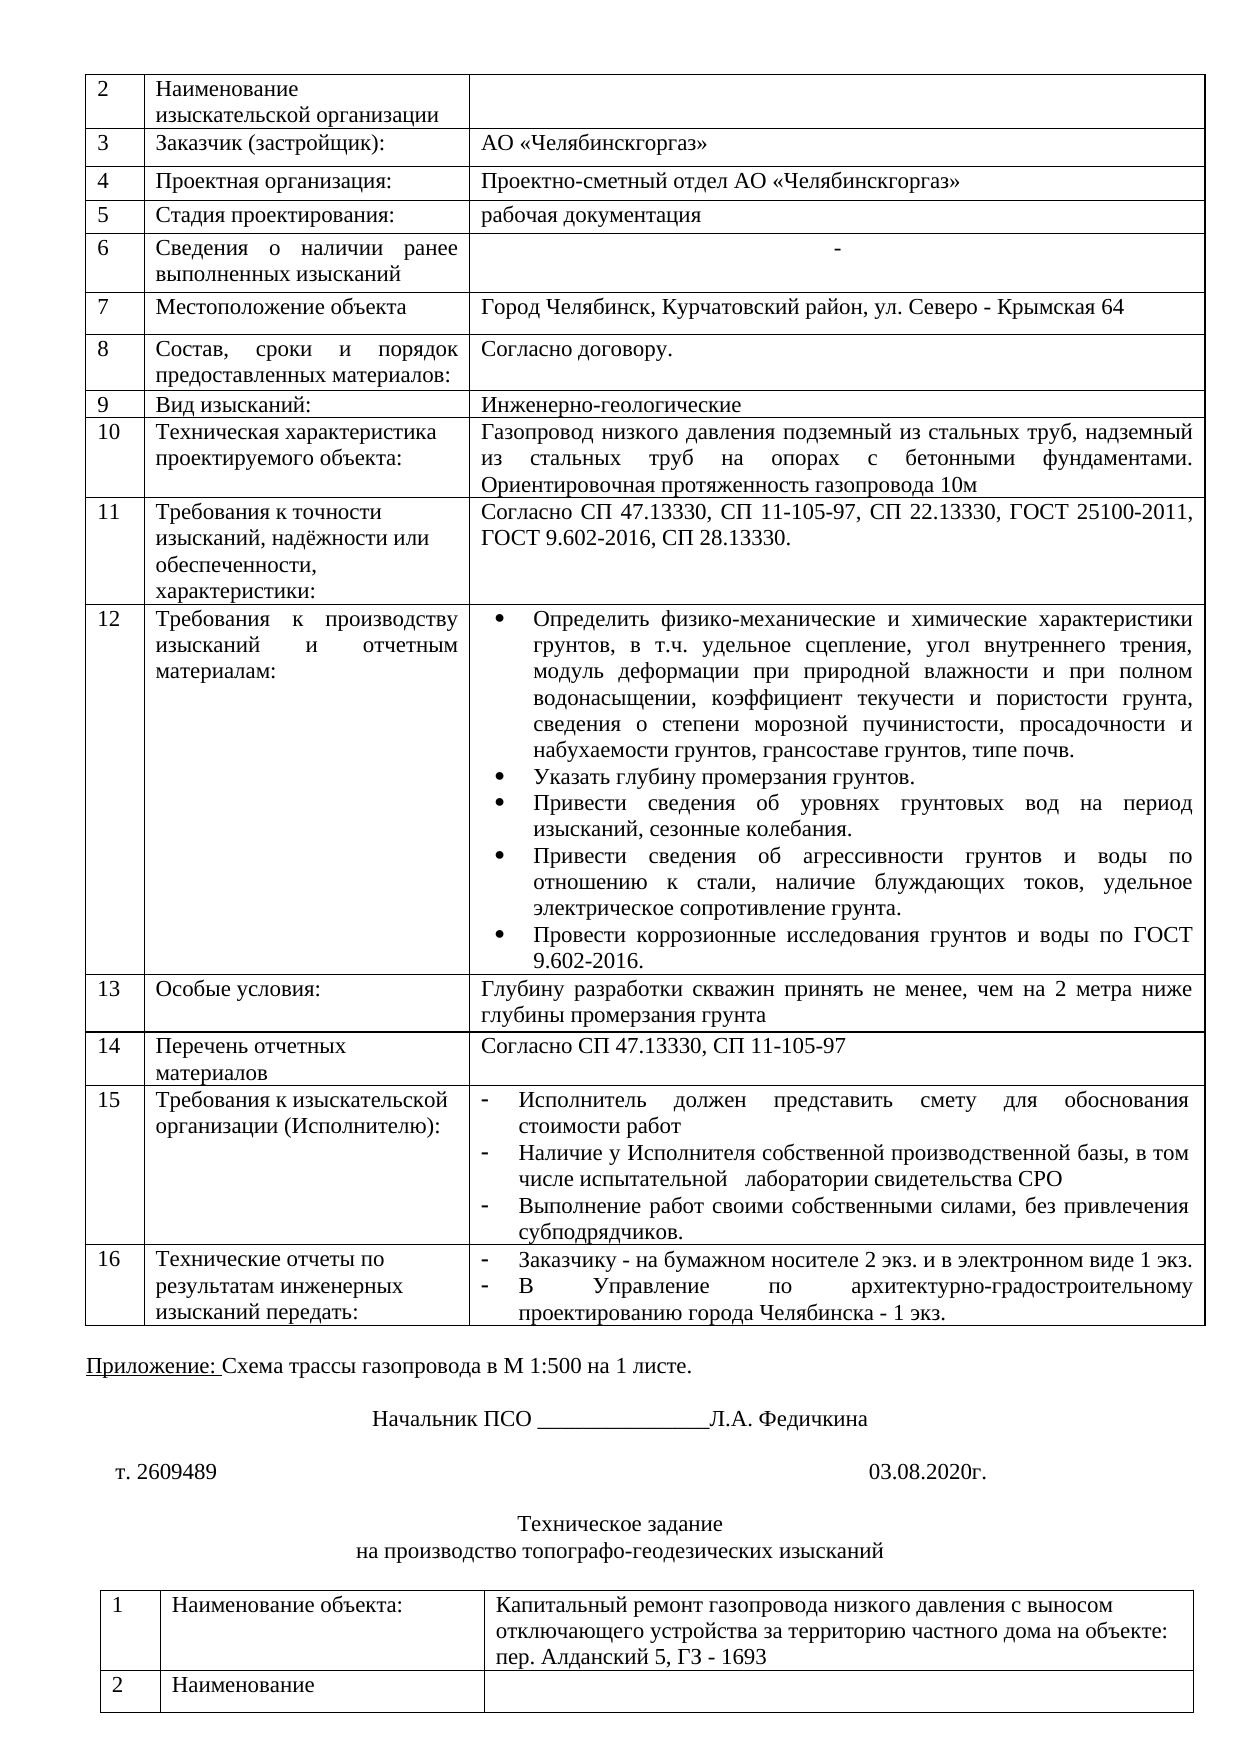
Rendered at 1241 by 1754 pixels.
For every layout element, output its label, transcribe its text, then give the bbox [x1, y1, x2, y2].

table_cell 9 [86, 391, 144, 417]
table_cell Стадия проектирования: [145, 201, 469, 233]
table_cell 11 [86, 498, 144, 603]
table_header 1 [101, 1591, 160, 1670]
table_cell Проектно-сметный отдел АО «Челябинскгоргаз» [470, 167, 1204, 200]
table_cell АО «Челябинскгоргаз» [470, 129, 1204, 166]
text Приложение: Схема трассы газопровода в М 1:500 на 1 листе. [86, 1352, 1199, 1379]
table_cell Вид изысканий: [145, 391, 469, 417]
table_cell Заказчику - на бумажном носителе 2 экз. и в электронном виде 1 экз. В Управление по архитектурно-градостроительному проектированию города Челябинска - 1 экз. [470, 1245, 1204, 1325]
table_cell [485, 1671, 1193, 1712]
table_cell 12 [86, 605, 144, 973]
table_cell 15 [86, 1086, 144, 1244]
table_cell Технические отчеты по результатам инженерных изысканий передать: [145, 1245, 469, 1325]
table_cell 6 [86, 234, 144, 292]
table_header Капитальный ремонт газопровода низкого давления с выносом отключающего устройства за территорию частного дома на объекте: пер. Алданский 5, ГЗ - 1693 [485, 1591, 1193, 1670]
table_cell 2 [101, 1671, 160, 1712]
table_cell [161, 1671, 484, 1712]
table_cell Состав, сроки и порядок предоставленных материалов: [145, 335, 469, 389]
table_cell Местоположение объекта [145, 293, 469, 334]
table_cell Требования к производству изысканий и отчетным материалам: [145, 605, 469, 973]
table_cell Согласно СП 47.13330, СП 11-105-97, СП 22.13330, ГОСТ 25100-2011, ГОСТ 9.602-2016, СП 28.13330. [470, 498, 1204, 603]
table_cell Требования к изыскательской организации (Исполнителю): [145, 1086, 469, 1244]
table_cell 14 [86, 1033, 144, 1085]
table_cell 3 [86, 129, 144, 166]
table_header Наименование объекта: [161, 1591, 484, 1670]
table_cell Проектная организация: [145, 167, 469, 200]
table_cell 13 [86, 975, 144, 1031]
table_cell Согласно СП 47.13330, СП 11-105-97 [470, 1033, 1204, 1085]
table_cell Исполнитель должен представить смету для обоснования стоимости работ Наличие у Исполнителя собственной производственной базы, в том числе испытательной лаборатории свидетельства СРО Выполнение работ своими собственными силами, без привлечения субподрядчиков. [470, 1086, 1204, 1244]
table_cell 4 [86, 167, 144, 200]
table_cell 7 [86, 293, 144, 334]
table_cell Инженерно-геологические [470, 391, 1204, 417]
table_cell [470, 75, 1204, 128]
table_cell Глубину разработки скважин принять не менее, чем на 2 метра ниже глубины промерзания грунта [470, 975, 1204, 1031]
table_cell Согласно договору. [470, 335, 1204, 389]
table_cell 8 [86, 335, 144, 389]
table_cell 16 [86, 1245, 144, 1325]
table_cell Сведения о наличии ранее выполненных изысканий [145, 234, 469, 292]
table_cell Особые условия: [145, 975, 469, 1031]
table_cell Город Челябинск, Курчатовский район, ул. Северо - Крымская 64 [470, 293, 1204, 334]
table_cell Газопровод низкого давления подземный из стальных труб, надземный из стальных труб на опорах с бетонными фундаментами. Ориентировочная протяженность газопровода 10м [470, 418, 1204, 497]
text Техническое задание [41, 1511, 1199, 1537]
table_cell Перечень отчетных материалов [145, 1033, 469, 1085]
text Начальник ПСО _______________Л.А. Федичкина [41, 1405, 1199, 1431]
table_cell - [470, 234, 1204, 292]
table_cell Техническая характеристика проектируемого объекта: [145, 418, 469, 497]
table_cell 5 [86, 201, 144, 233]
table_cell 10 [86, 418, 144, 497]
table_cell Определить физико-механические и химические характеристики грунтов, в т.ч. удельное сцепление, угол внутреннего трения, модуль деформации при природной влажности и при полном водонасыщении, коэффициент текучести и пористости грунта, сведения о степени морозной пучинистости, просадочности и набухаемости грунтов, грансоставе грунтов, типе почв. Указать глубину промерзания грунтов. Привести сведения об уровнях грунтовых вод на период изысканий, сезонные колебания. Привести сведения об агрессивности грунтов и воды по отношению к стали, наличие блуждающих токов, удельное электрическое сопротивление грунта. Провести коррозионные исследования грунтов и воды по ГОСТ 9.602-2016. [470, 605, 1204, 973]
text т. 2609489 03.08.2020г. [86, 1458, 1199, 1484]
text на производство топографо-геодезических изысканий [41, 1537, 1199, 1563]
table_cell Наименование изыскательской организации [145, 75, 469, 128]
table_cell рабочая документация [470, 201, 1204, 233]
table_cell 2 [86, 75, 144, 128]
table_cell Заказчик (застройщик): [145, 129, 469, 166]
table_cell Требования к точности изысканий, надёжности или обеспеченности, характеристики: [145, 498, 469, 603]
